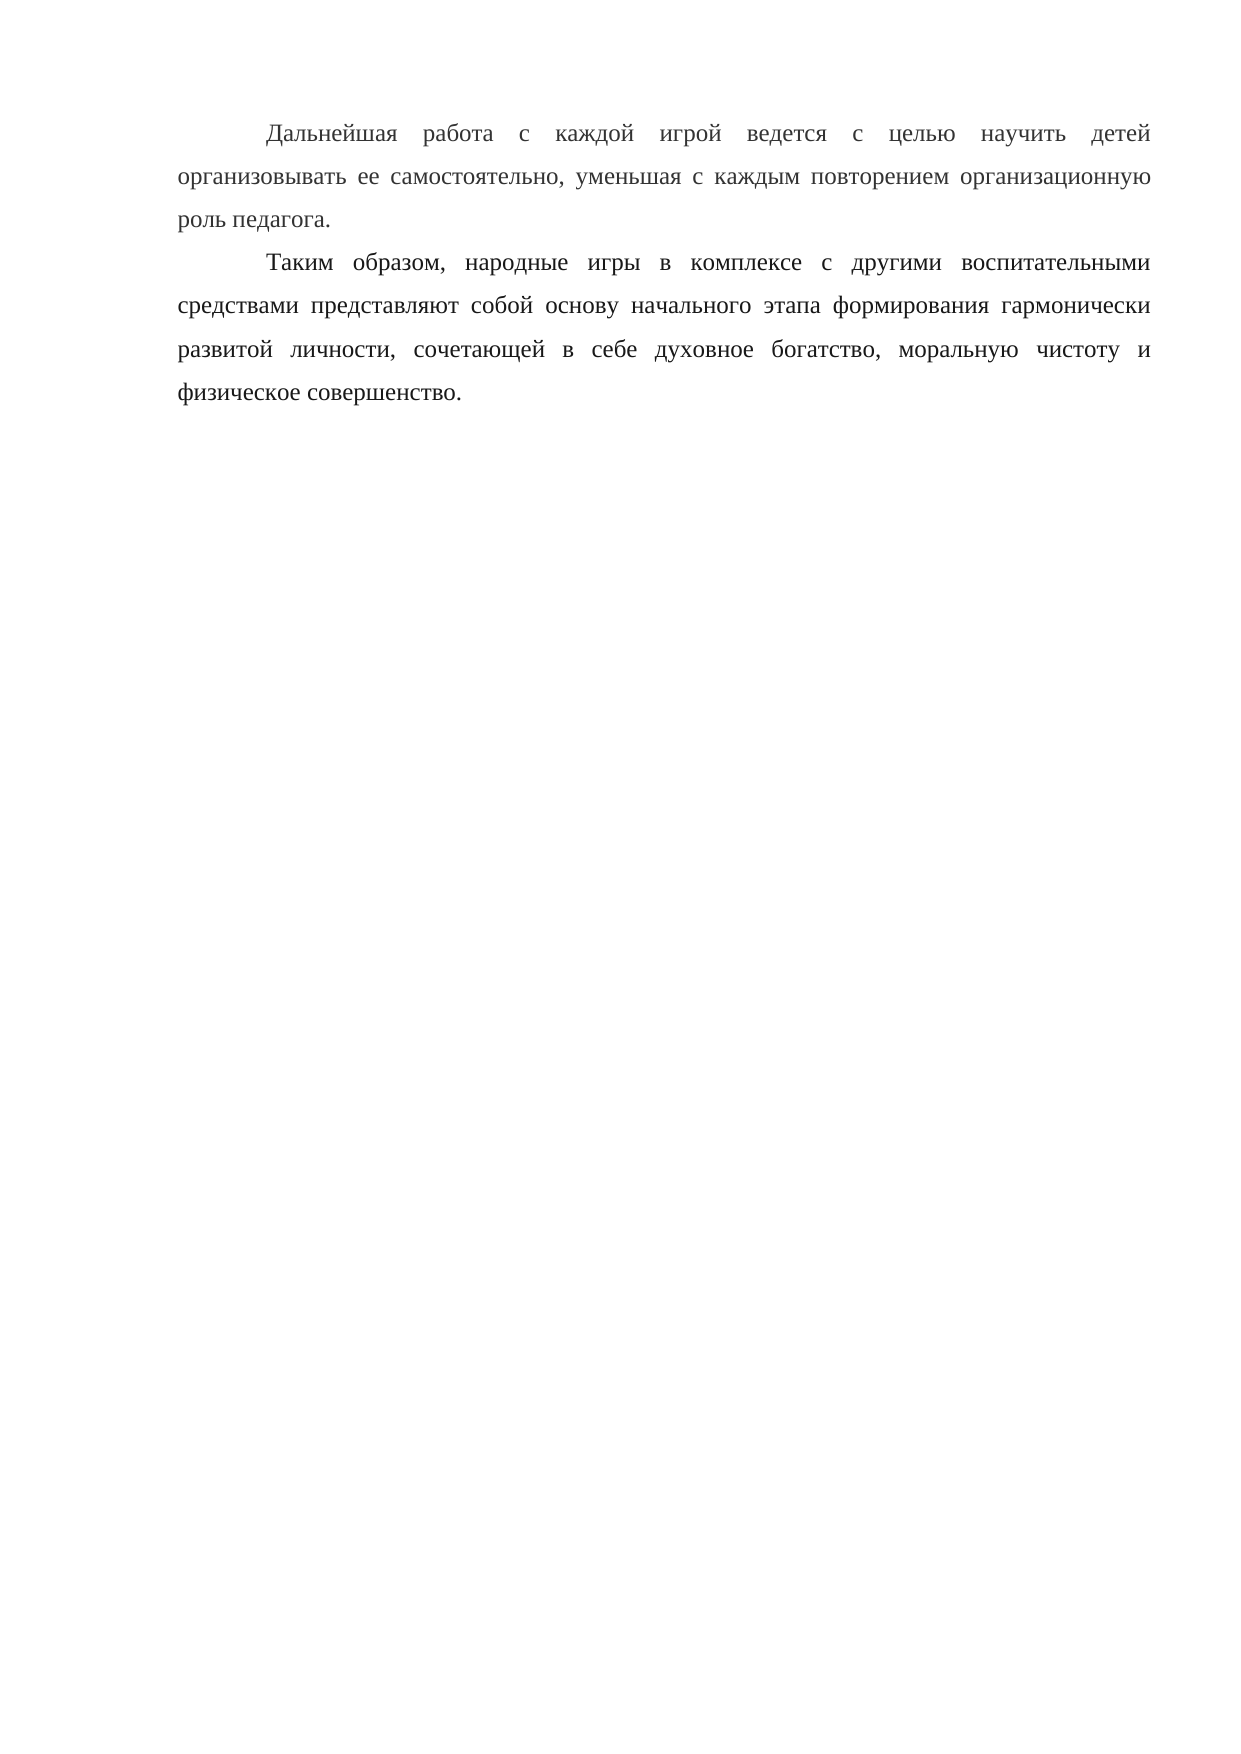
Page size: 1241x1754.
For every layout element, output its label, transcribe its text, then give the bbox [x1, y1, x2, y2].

text Дальнейшая работа с каждой игрой ведется с целью научить детей организовывать ее самостоятельно, уменьшая с каждым повторением организационную роль педагога. [177, 118, 1152, 233]
list Таким образом, народные игры в комплексе с другими воспитательными средствами представляют собой основу начального этапа формирования гармонически развитой личности, сочетающей в себе духовное богатство, моральную чистоту и физическое совершенство. [177, 247, 1152, 406]
